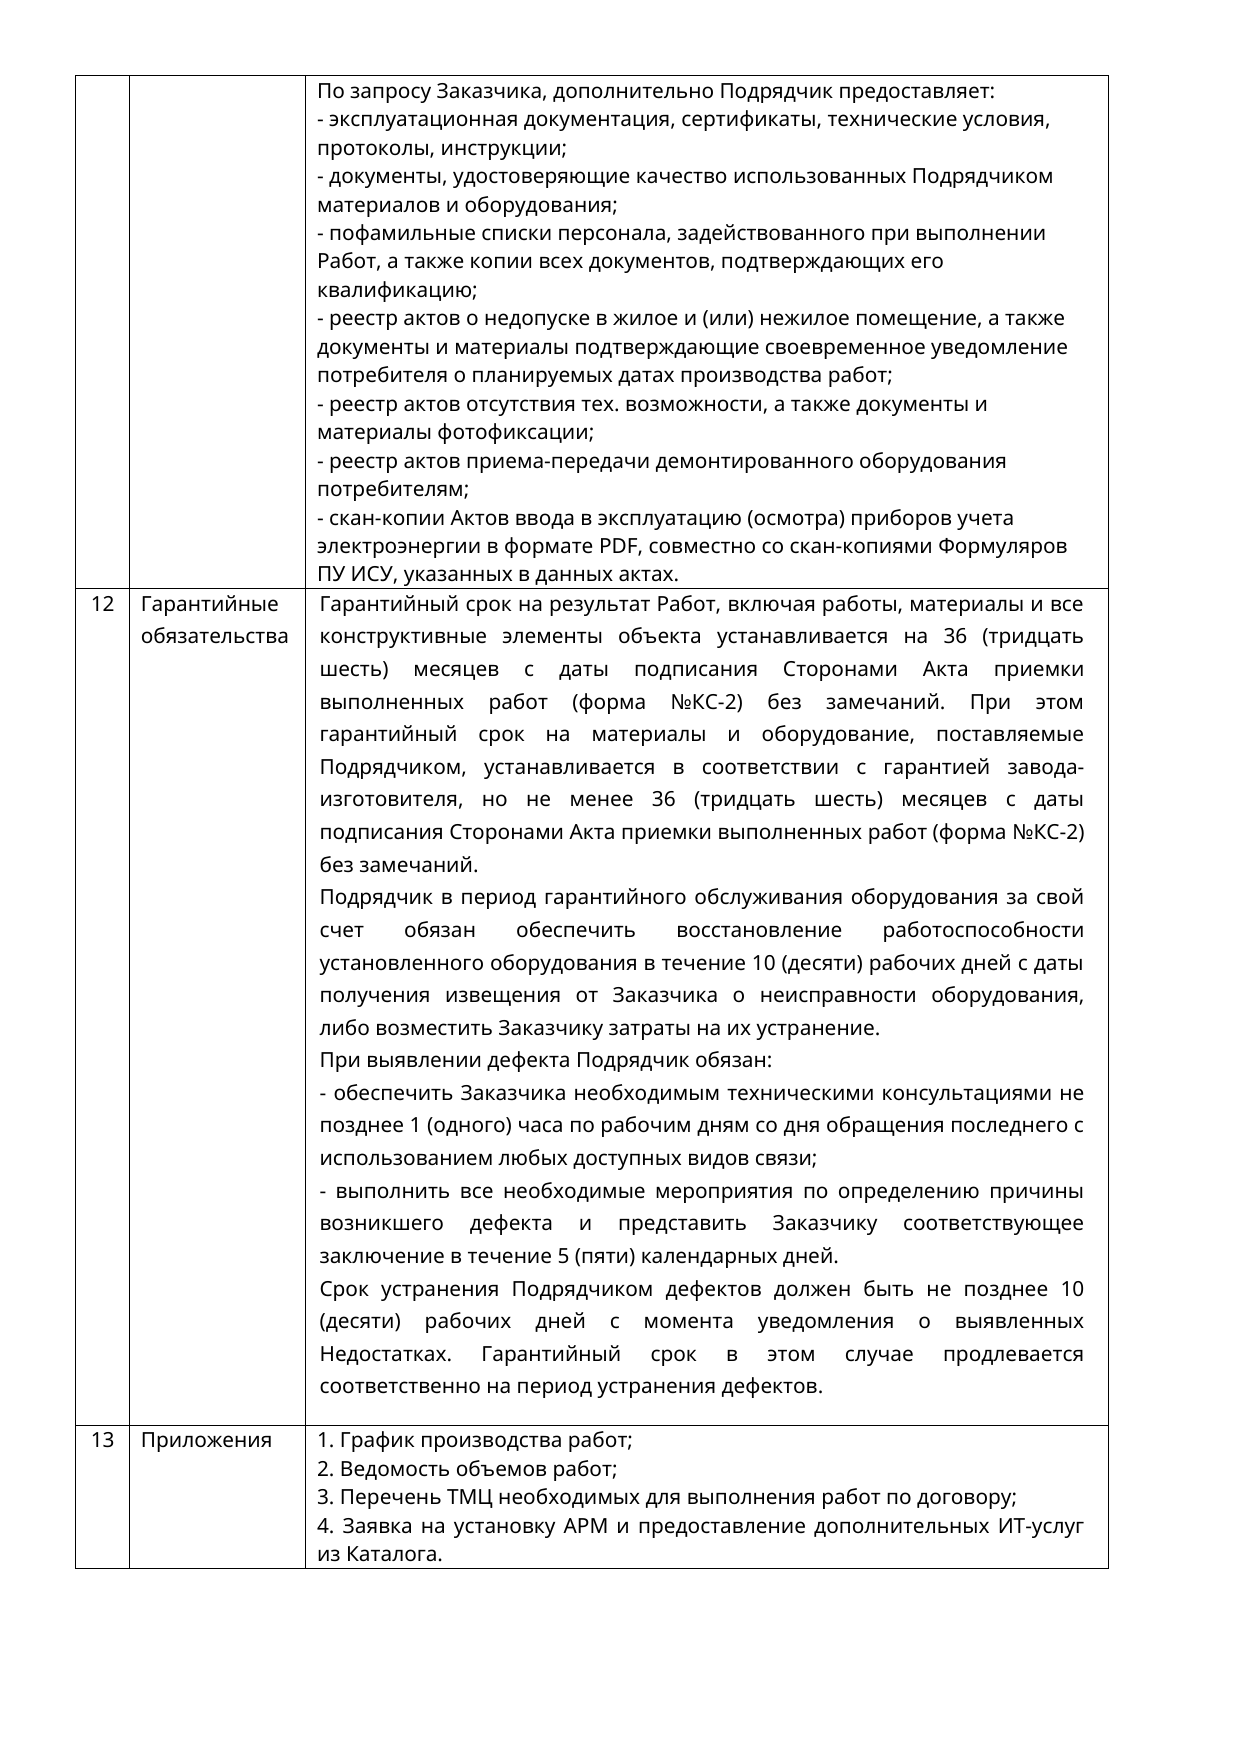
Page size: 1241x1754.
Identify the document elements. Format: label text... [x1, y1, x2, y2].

table_cell 1. График производства работ; 2. Ведомость объемов работ; 3. Перечень ТМЦ необходимых для выполнения работ по договору; 4. Заявка на установку АРМ и предоставление дополнительных ИТ-услуг из Каталога. [306, 1426, 1108, 1568]
table_cell 11 [76, 76, 129, 588]
table_cell 12 [76, 589, 129, 1424]
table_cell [130, 76, 305, 588]
table_cell Гарантийный срок на результат Работ, включая работы, материалы и все конструктивные элементы объекта устанавливается на 36 (тридцать шесть) месяцев с даты подписания Сторонами Акта приемки выполненных работ (форма №КС-2) без замечаний. При этом гарантийный срок на материалы и оборудование, поставляемые Подрядчиком, устанавливается в соответствии с гарантией завода-изготовителя, но не менее 36 (тридцать шесть) месяцев с даты подписания Сторонами Акта приемки выполненных работ (форма №КС-2) без замечаний. Подрядчик в период гарантийного обслуживания оборудования за свой счет обязан обеспечить восстановление работоспособности установленного оборудования в течение 10 (десяти) рабочих дней с даты получения извещения от Заказчика о неисправности оборудования, либо возместить Заказчику затраты на их устранение. При выявлении дефекта Подрядчик обязан: - обеспечить Заказчика необходимым техническими консультациями не позднее 1 (одного) часа по рабочим дням со дня обращения последнего с использованием любых доступных видов связи; - выполнить все необходимые мероприятия по определению причины возникшего дефекта и представить Заказчику соответствующее заключение в течение 5 (пяти) календарных дней. Срок устранения Подрядчиком дефектов должен быть не позднее 10 (десяти) рабочих дней с момента уведомления о выявленных Недостатках. Гарантийный срок в этом случае продлевается соответственно на период устранения дефектов. [306, 589, 1108, 1424]
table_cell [306, 76, 1108, 588]
table_cell 13 [76, 1426, 129, 1568]
table_cell Приложения [130, 1426, 305, 1568]
table_cell Гарантийные обязательства [130, 589, 305, 1424]
